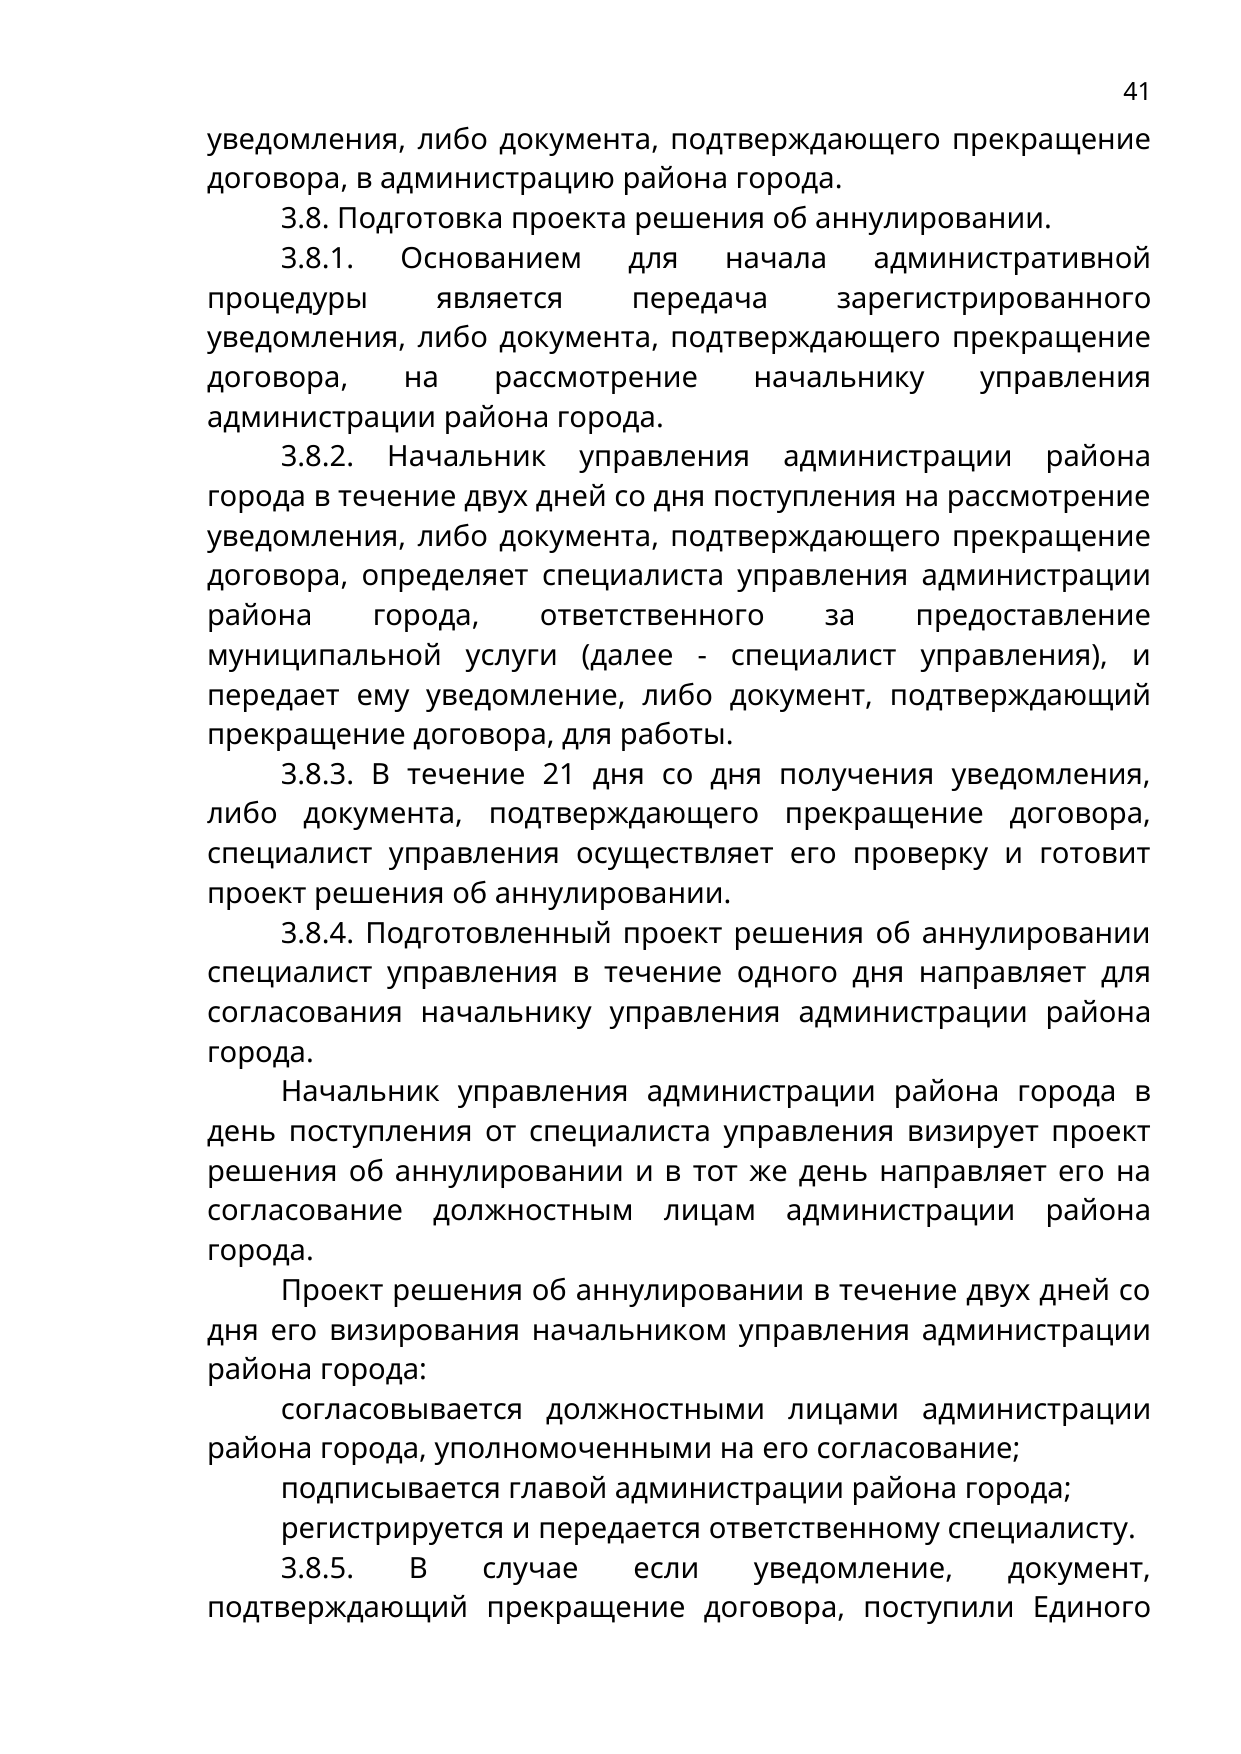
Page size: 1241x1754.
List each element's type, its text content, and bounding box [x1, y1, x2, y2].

text 3.8. Подготовка проекта решения об аннулировании. [207, 197, 1152, 237]
text 3.8.2. Начальник управления администрации района города в течение двух дней со дня поступления на рассмотрение уведомления, либо документа, подтверждающего прекращение договора, определяет специалиста управления администрации района города, ответственного за предоставление муниципальной услуги (далее - специалист управления), и передает ему уведомление, либо документ, подтверждающий прекращение договора, для работы. [207, 436, 1152, 753]
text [207, 118, 1152, 197]
text Проект решения об аннулировании в течение двух дней со дня его визирования начальником управления администрации района города: [207, 1269, 1152, 1388]
text регистрируется и передается ответственному специалисту. [207, 1507, 1152, 1547]
text Начальник управления администрации района города в день поступления от специалиста управления визирует проект решения об аннулировании и в тот же день направляет его на согласование должностным лицам администрации района города. [207, 1071, 1152, 1269]
text 3.8.4. Подготовленный проект решения об аннулировании специалист управления в течение одного дня направляет для согласования начальнику управления администрации района города. [207, 912, 1152, 1071]
text согласовывается должностными лицами администрации района города, уполномоченными на его согласование; [207, 1388, 1152, 1467]
text подписывается главой администрации района города; [207, 1467, 1152, 1507]
text 3.8.3. В течение 21 дня со дня получения уведомления, либо документа, подтверждающего прекращение договора, специалист управления осуществляет его проверку и готовит проект решения об аннулировании. [207, 753, 1152, 912]
text 3.8.1. Основанием для начала административной процедуры является передача зарегистрированного уведомления, либо документа, подтверждающего прекращение договора, на рассмотрение начальнику управления администрации района города. [207, 237, 1152, 436]
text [207, 1547, 1152, 1626]
